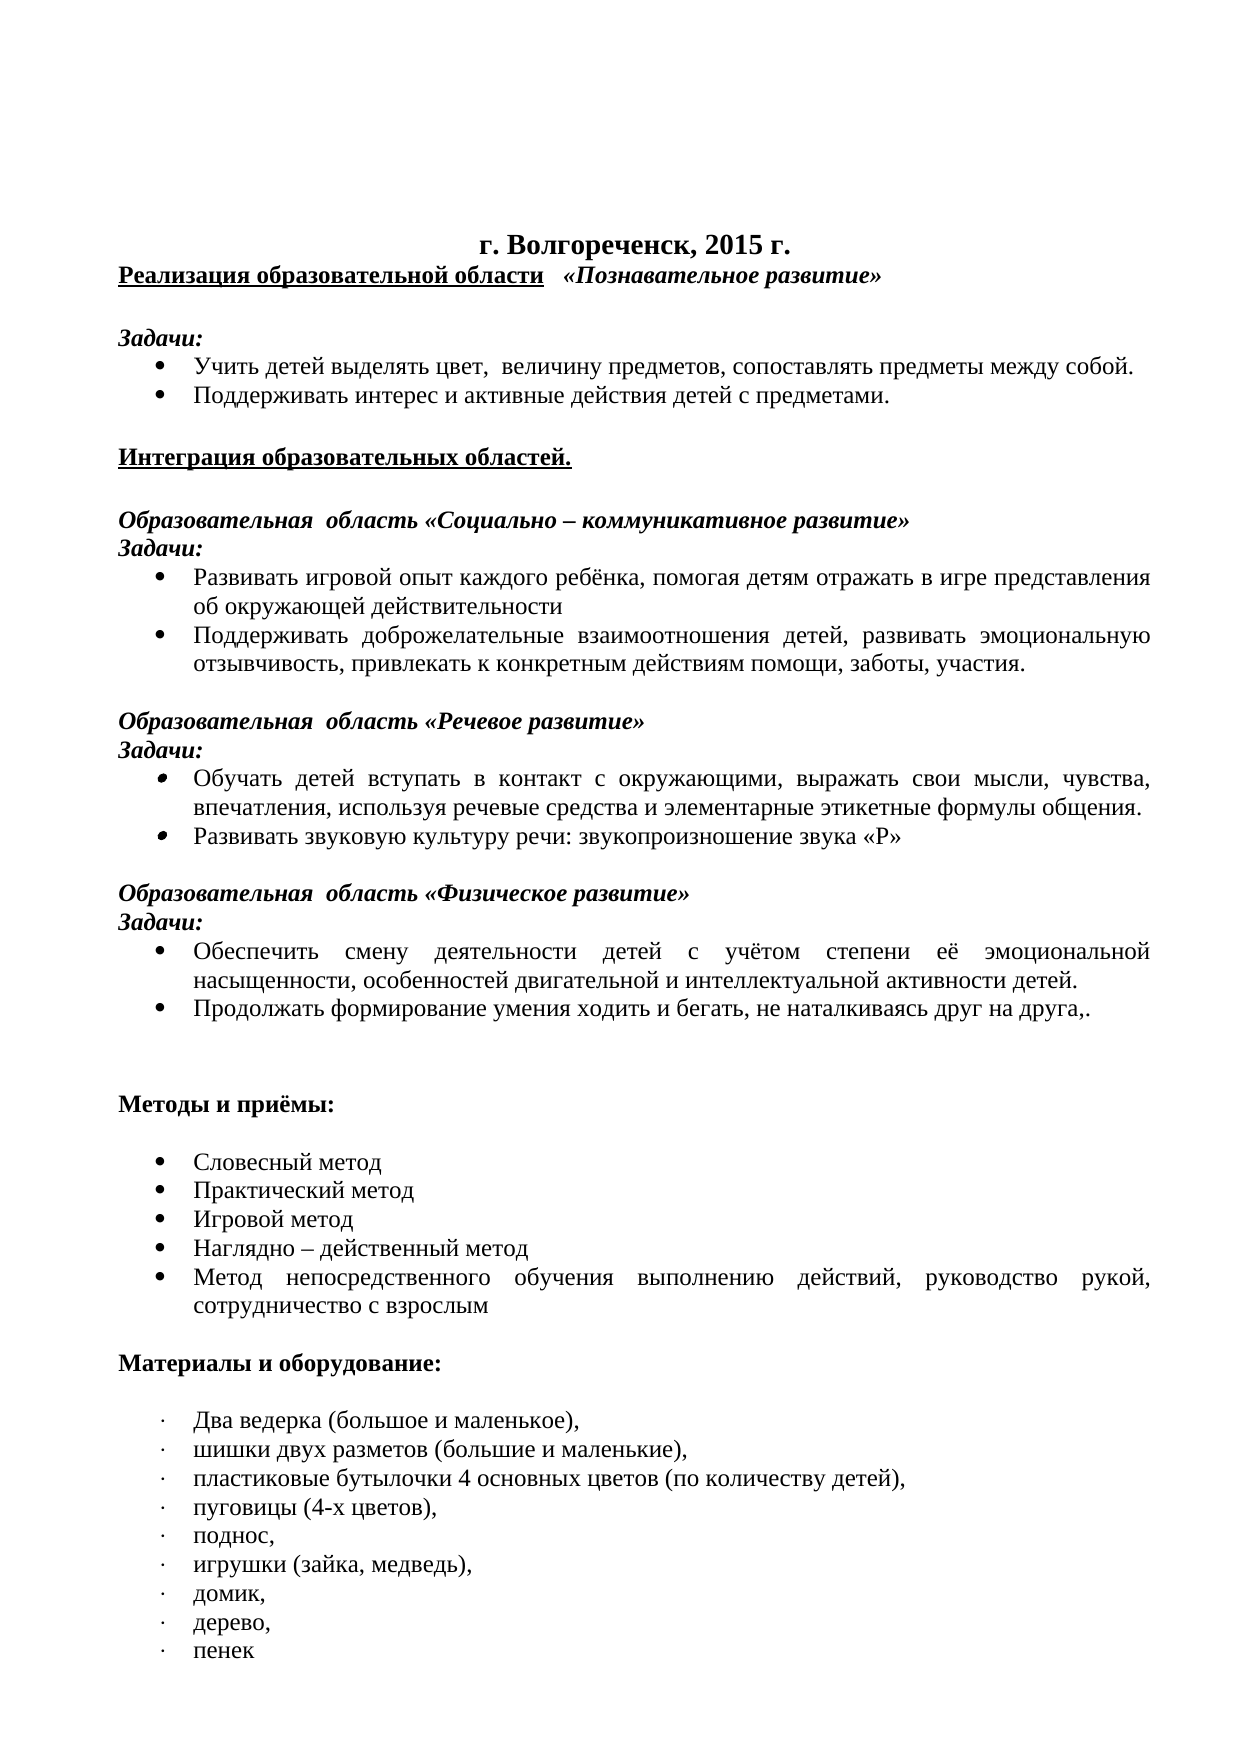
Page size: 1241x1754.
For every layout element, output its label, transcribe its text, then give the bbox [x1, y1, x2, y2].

text Интеграция образовательных областей. [118, 442, 1152, 471]
list Поддерживать интерес и активные действия детей с предметами. [156, 380, 1152, 409]
list Практический метод [156, 1176, 1152, 1204]
list Учить детей выделять цвет, величину предметов, сопоставлять предметы между собой. [156, 351, 1152, 380]
list пенек [156, 1636, 1152, 1664]
list Поддерживать доброжелательные взаимоотношения детей, развивать эмоциональную отзывчивость, привлекать к конкретным действиям помощи, заботы, участия. [156, 620, 1152, 677]
text Образовательная область «Физическое развитие» [118, 878, 1152, 907]
list Развивать игровой опыт каждого ребёнка, помогая детям отражать в игре представления об окружающей действительности [156, 562, 1152, 620]
list шишки двух разметов (большие и маленькие), [156, 1434, 1152, 1463]
list Развивать звуковую культуру речи: звукопроизношение звука «Р» [156, 821, 1152, 850]
text Реализация образовательной области «Познавательное развитие» [118, 260, 1152, 289]
list Игровой метод [156, 1204, 1152, 1233]
list Продолжать формирование умения ходить и бегать, не наталкиваясь друг на друга,. [156, 993, 1152, 1022]
text Методы и приёмы: [118, 1089, 1152, 1118]
list поднос, [156, 1521, 1152, 1549]
text г. Волгореченск, 2015 г. [118, 227, 1152, 260]
text Образовательная область «Речевое развитие» [118, 706, 1152, 735]
list пуговицы (4-х цветов), [156, 1492, 1152, 1521]
list пластиковые бутылочки 4 основных цветов (по количеству детей), [156, 1463, 1152, 1492]
text Материалы и оборудование: [118, 1348, 1152, 1377]
list игрушки (зайка, медведь), [156, 1549, 1152, 1578]
list домик, [156, 1578, 1152, 1607]
list Два ведерка (большое и маленькое), [156, 1406, 1152, 1434]
text Задачи: [118, 907, 1152, 936]
list Словесный метод [156, 1147, 1152, 1176]
list Наглядно – действенный метод [156, 1233, 1152, 1262]
text Задачи: [118, 735, 1152, 763]
text Задачи: [118, 323, 1152, 351]
text Образовательная область «Социально – коммуникативное развитие» [118, 505, 1152, 533]
list Обеспечить смену деятельности детей с учётом степени её эмоциональной насыщенности, особенностей двигательной и интеллектуальной активности детей. [156, 936, 1152, 993]
list дерево, [156, 1607, 1152, 1636]
list Обучать детей вступать в контакт с окружающими, выражать свои мысли, чувства, впечатления, используя речевые средства и элементарные этикетные формулы общения. [156, 763, 1152, 821]
list Метод непосредственного обучения выполнению действий, руководство рукой, сотрудничество с взрослым [156, 1262, 1152, 1319]
text Задачи: [118, 533, 1152, 562]
